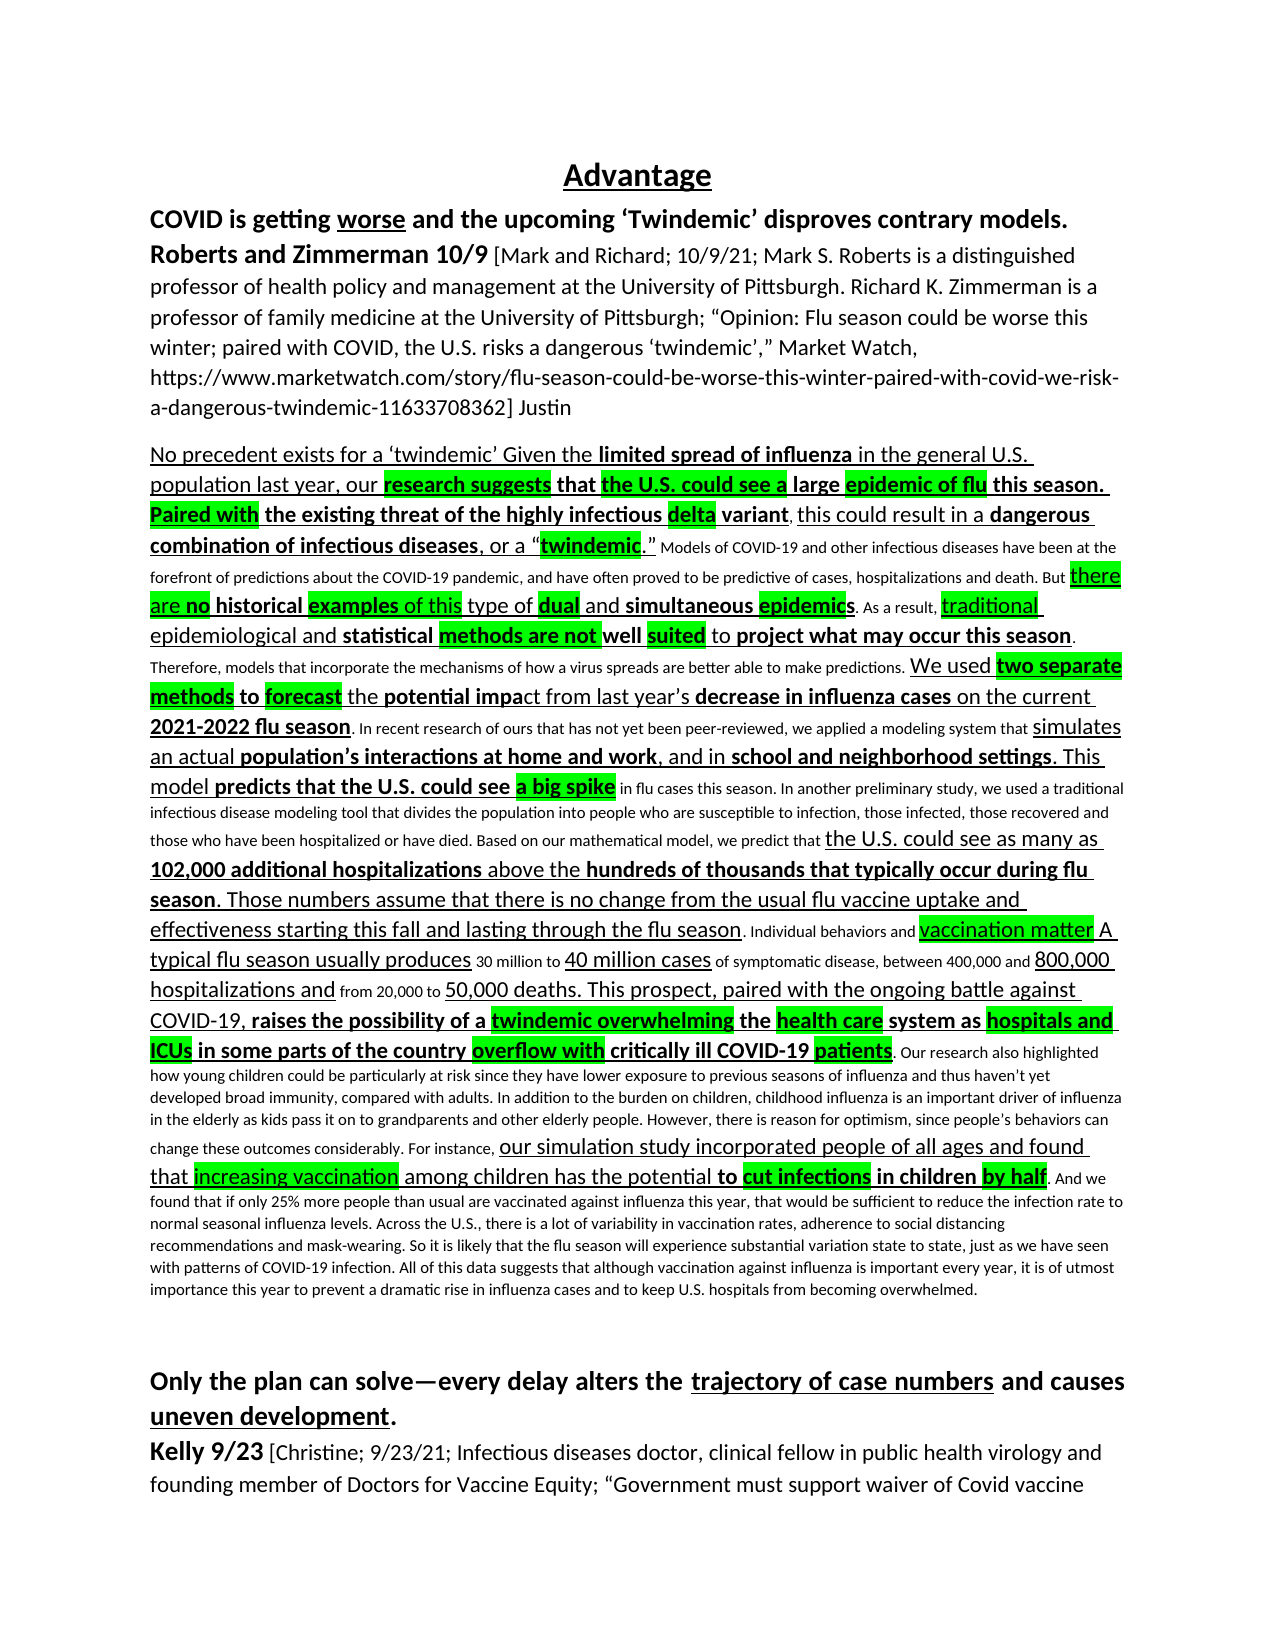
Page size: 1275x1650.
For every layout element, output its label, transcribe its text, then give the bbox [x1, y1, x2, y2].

subtitle Advantage [150, 154, 1125, 195]
text No precedent exists for a ‘twindemic’ Given the limited spread of influenza in the general U.S. population last year, our research suggests that the U.S. could see a large epidemic of flu this season. Paired with the existing threat of the highly infectious delta variant, this could result in a dangerous combination of infectious diseases, or a “twindemic.” Models of COVID-19 and other infectious diseases have been at the forefront of predictions about the COVID-19 pandemic, and have often proved to be predictive of cases, hospitalizations and death. But there are no historical examples of this type of dual and simultaneous epidemics. As a result, traditional epidemiological and statistical methods are not well suited to project what may occur this season. Therefore, models that incorporate the mechanisms of how a virus spreads are better able to make predictions. We used two separate methods to forecast the potential impact from last year’s decrease in influenza cases on the current 2021-2022 flu season. In recent research of ours that has not yet been peer-reviewed, we applied a modeling system that simulates an actual population’s interactions at home and work, and in school and neighborhood settings. This model predicts that the U.S. could see a big spike in flu cases this season. In another preliminary study, we used a traditional infectious disease modeling tool that divides the population into people who are susceptible to infection, those infected, those recovered and those who have been hospitalized or have died. Based on our mathematical model, we predict that the U.S. could see as many as 102,000 additional hospitalizations above the hundreds of thousands that typically occur during flu season. Those numbers assume that there is no change from the usual flu vaccine uptake and effectiveness starting this fall and lasting through the flu season. Individual behaviors and vaccination matter A typical flu season usually produces 30 million to 40 million cases of symptomatic disease, between 400,000 and 800,000 hospitalizations and from 20,000 to 50,000 deaths. This prospect, paired with the ongoing battle against COVID-19, raises the possibility of a twindemic overwhelming the health care system as hospitals and ICUs in some parts of the country overflow with critically ill COVID-19 patients. Our research also highlighted how young children could be particularly at risk since they have lower exposure to previous seasons of influenza and thus haven’t yet developed broad immunity, compared with adults. In addition to the burden on children, childhood influenza is an important driver of influenza in the elderly as kids pass it on to grandparents and other elderly people. However, there is reason for optimism, since people’s behaviors can change these outcomes considerably. For instance, our simulation study incorporated people of all ages and found that increasing vaccination among children has the potential to cut infections in children by half. And we found that if only 25% more people than usual are vaccinated against influenza this year, that would be sufficient to reduce the infection rate to normal seasonal influenza levels. Across the U.S., there is a lot of variability in vaccination rates, adherence to social distancing recommendations and mask-wearing. So it is likely that the flu season will experience substantial variation state to state, just as we have seen with patterns of COVID-19 infection. All of this data suggests that although vaccination against influenza is important every year, it is of utmost importance this year to prevent a dramatic rise in influenza cases and to keep U.S. hospitals from becoming overwhelmed. [150, 440, 1125, 1299]
subtitle COVID is getting worse and the upcoming ‘Twindemic’ disproves contrary models. [150, 202, 1125, 235]
subtitle Only the plan can solve—every delay alters the trajectory of case numbers and causes uneven development. [150, 1364, 1125, 1433]
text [150, 1434, 1125, 1498]
text Roberts and Zimmerman 10/9 [Mark and Richard; 10/9/21; Mark S. Roberts is a distinguished professor of health policy and management at the University of Pittsburgh. Richard K. Zimmerman is a professor of family medicine at the University of Pittsburgh; “Opinion: Flu season could be worse this winter; paired with COVID, the U.S. risks a dangerous ‘twindemic’,” Market Watch, https://www.marketwatch.com/story/flu-season-could-be-worse-this-winter-paired-with-covid-we-risk-a-dangerous-twindemic-11633708362] Justin [150, 237, 1125, 421]
